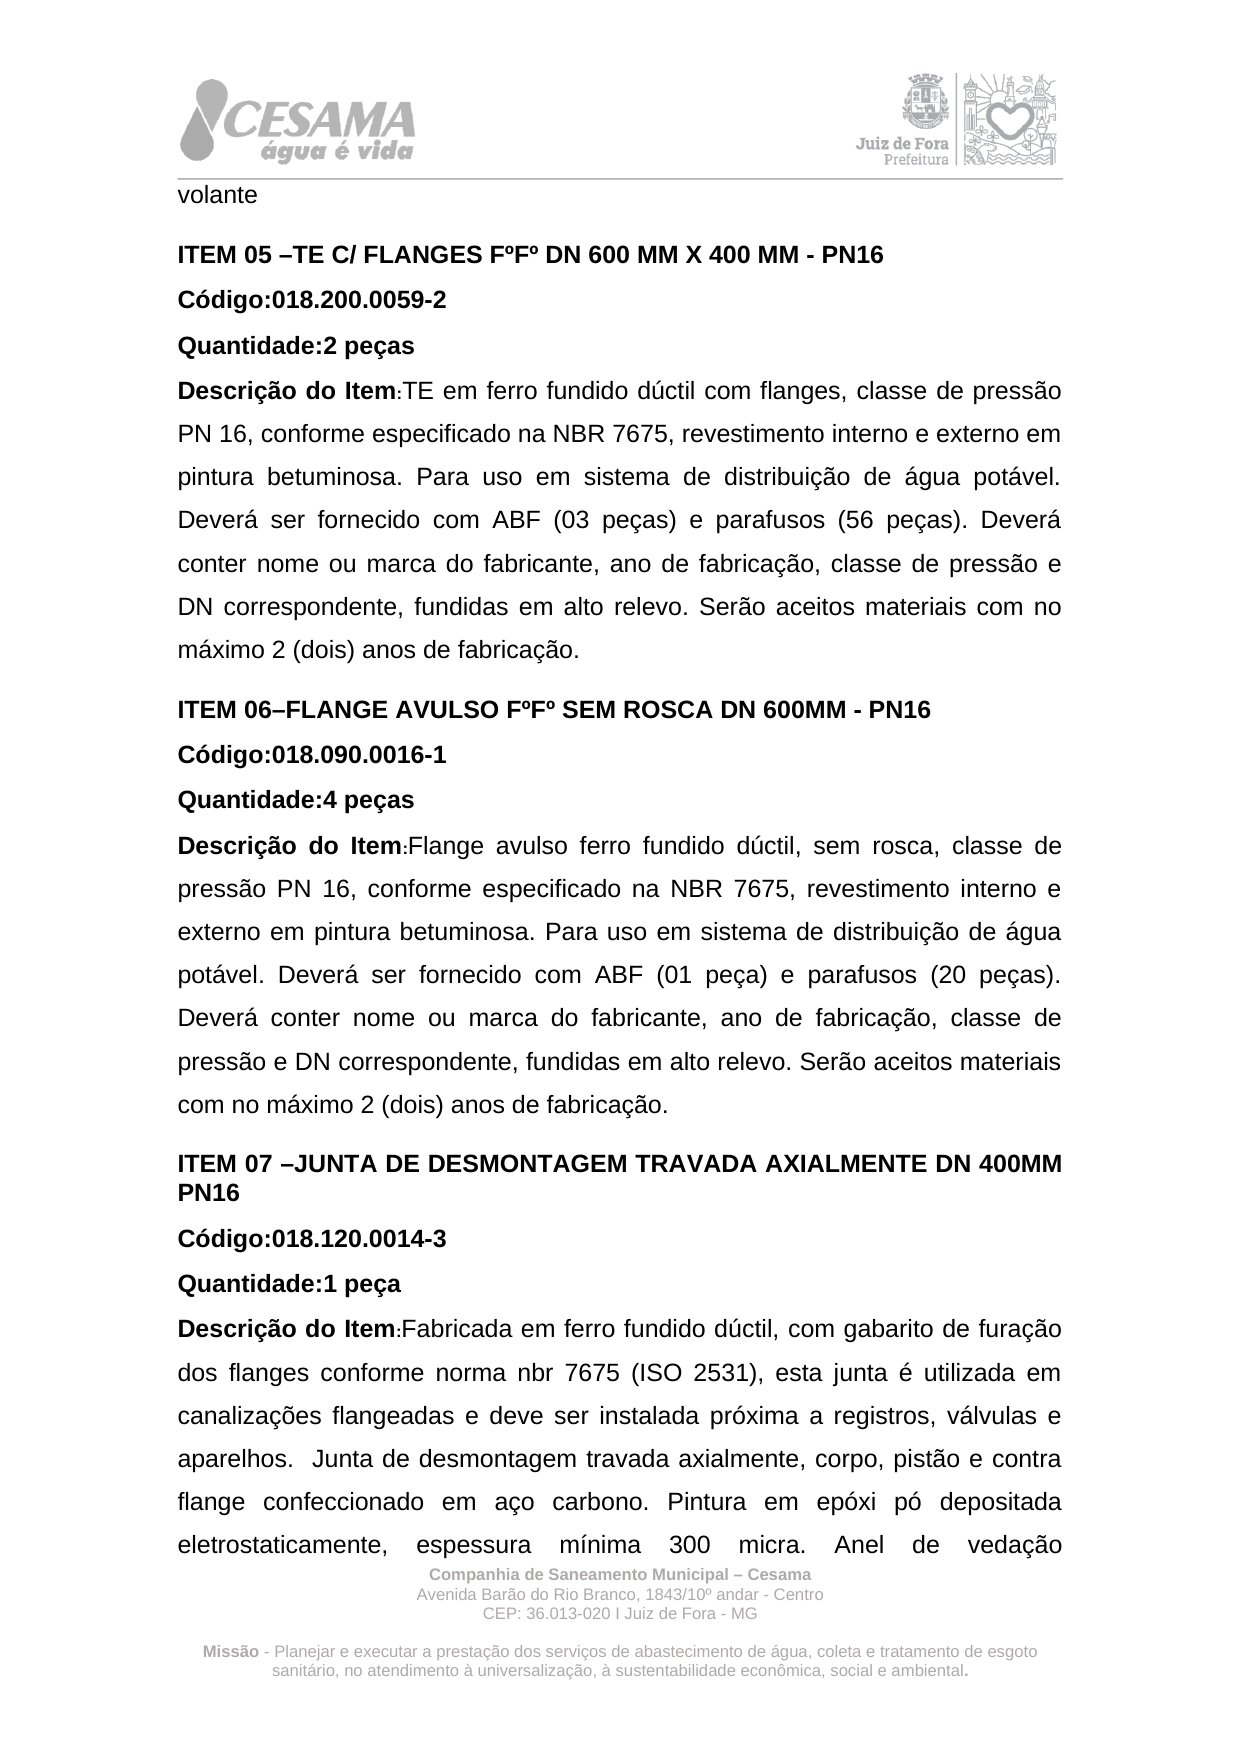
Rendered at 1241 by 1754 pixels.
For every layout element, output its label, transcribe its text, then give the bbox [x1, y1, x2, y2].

text Código:018.120.0014-3 [177, 1223, 1063, 1252]
text ITEM 07 –JUNTA DE DESMONTAGEM TRAVADA AXIALMENTE DN 400MM PN16 [177, 1149, 1063, 1207]
text Código:018.090.0016-1 [177, 740, 1063, 769]
text Quantidade:1 peça [177, 1269, 1063, 1298]
picture [177, 73, 1064, 180]
text Descrição do Item:TE em ferro fundido dúctil com flanges, classe de pressão PN 16, conforme especificado na NBR 7675, revestimento interno e externo em pintura betuminosa. Para uso em sistema de distribuição de água potável. Deverá ser fornecido com ABF (03 peças) e parafusos (56 peças). Deverá conter nome ou marca do fabricante, ano de fabricação, classe de pressão e DN correspondente, fundidas em alto relevo. Serão aceitos materiais com no máximo 2 (dois) anos de fabricação. [177, 376, 1063, 663]
text ITEM 05 –TE C/ FLANGES FºFº DN 600 MM X 400 MM - PN16 [177, 240, 1063, 268]
text ITEM 06–FLANGE AVULSO FºFº SEM ROSCA DN 600MM - PN16 [177, 694, 1063, 723]
text Descrição do Item:Flange avulso ferro fundido dúctil, sem rosca, classe de pressão PN 16, conforme especificado na NBR 7675, revestimento interno e externo em pintura betuminosa. Para uso em sistema de distribuição de água potável. Deverá ser fornecido com ABF (01 peça) e parafusos (20 peças). Deverá conter nome ou marca do fabricante, ano de fabricação, classe de pressão e DN correspondente, fundidas em alto relevo. Serão aceitos materiais com no máximo 2 (dois) anos de fabricação. [177, 831, 1063, 1118]
text Código:018.200.0059-2 [177, 285, 1063, 314]
text Quantidade:2 peças [177, 331, 1063, 359]
text Quantidade:4 peças [177, 785, 1063, 814]
